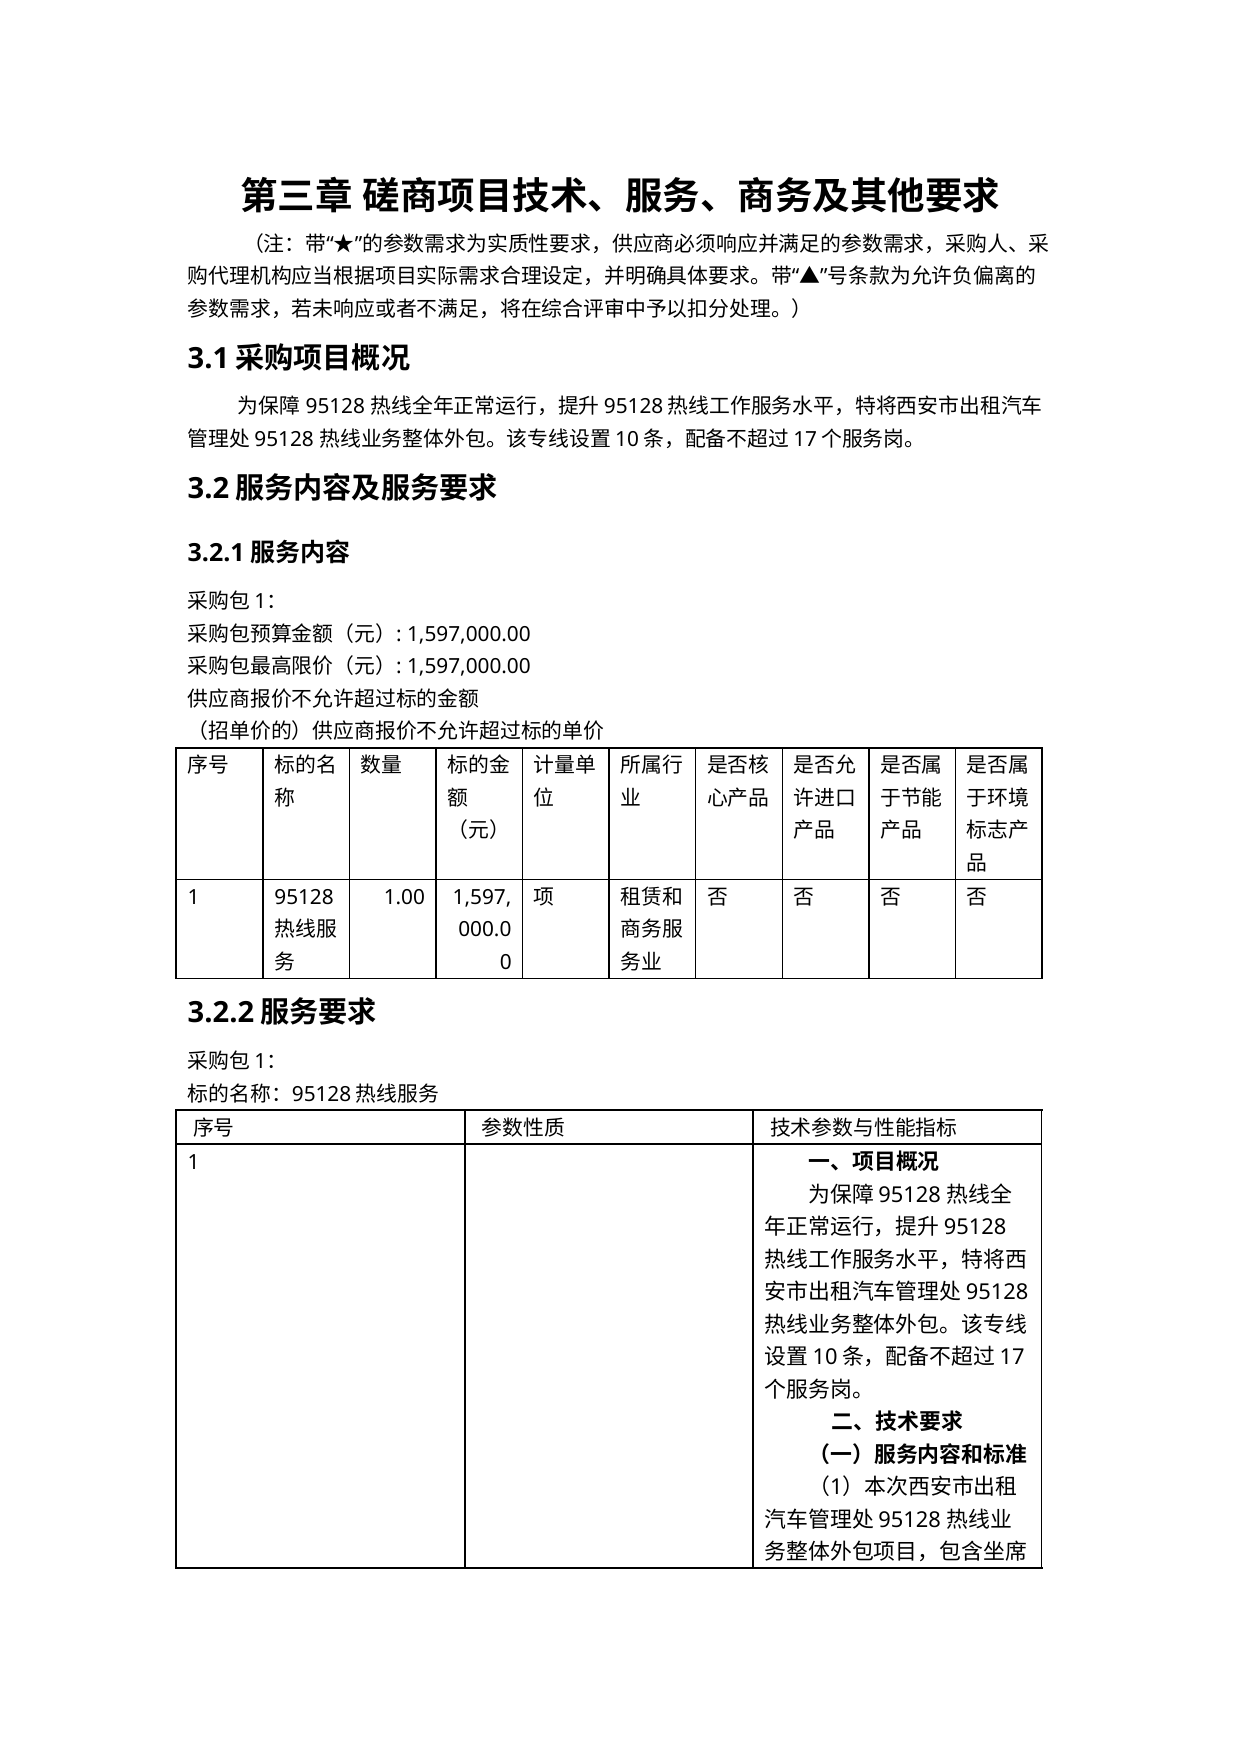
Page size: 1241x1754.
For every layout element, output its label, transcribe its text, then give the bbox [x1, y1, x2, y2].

table_cell 1.00 [350, 880, 435, 978]
text 标的名称：95128热线服务 [187, 1077, 1053, 1109]
table_cell 否 [696, 880, 782, 978]
table_header 标的金额 （元） [437, 749, 522, 878]
text （招单价的）供应商报价不允许超过标的单价 [187, 714, 1053, 747]
table_header 数量 [350, 749, 435, 878]
text 供应商报价不允许超过标的金额 [187, 682, 1053, 714]
table_header 参数性质 [466, 1111, 752, 1143]
text 采购包1： [187, 1044, 1053, 1077]
table_header 是否允许进口产品 [783, 749, 868, 878]
table_header 序号 [177, 1111, 464, 1143]
table_cell 否 [783, 880, 868, 978]
table_cell 项 [523, 880, 608, 978]
table_header 计量单位 [523, 749, 608, 878]
table_header 技术参数与性能指标 [754, 1111, 1041, 1143]
text 为保障 95128 热线全年正常运行，提升95128热线工作服务水平，特将西安市出租汽车管理处95128 热线业务整体外包。该专线设置10条，配备不超过17个服务岗。 [187, 389, 1053, 454]
text 3.2服务内容及服务要求 [187, 454, 1053, 519]
table_cell [466, 1145, 752, 1567]
text 采购包预算金额（元）: 1,597,000.00 [187, 617, 1053, 649]
table_cell 1 [177, 880, 262, 978]
table_header 是否属于节能产品 [870, 749, 955, 878]
table_cell 租赁和商务服务业 [610, 880, 695, 978]
text 采购包最高限价（元）: 1,597,000.00 [187, 649, 1053, 682]
text 3.1采购项目概况 [187, 324, 1053, 389]
table_cell 否 [956, 880, 1041, 978]
table_header 所属行业 [610, 749, 695, 878]
text 3.2.2服务要求 [187, 979, 1053, 1044]
table_header 是否属于环境标志产品 [956, 749, 1041, 878]
table_header 序号 [177, 749, 262, 878]
table_cell 否 [870, 880, 955, 978]
table_cell 95128热线服务 [264, 880, 349, 978]
text 采购包1： [187, 584, 1053, 617]
text 3.2.1服务内容 [187, 519, 1053, 584]
text （注：带“★”的参数需求为实质性要求，供应商必须响应并满足的参数需求，采购人、采购代理机构应当根据项目实际需求合理设定，并明确具体要求。带“▲”号条款为允许负偏离的参数需求，若未响应或者不满足，将在综合评审中予以扣分处理。） [187, 227, 1053, 324]
table_cell 1 [177, 1145, 464, 1567]
table_cell 1,597,000.00 [437, 880, 522, 978]
table_header 是否核心产品 [696, 749, 782, 878]
text 第三章 磋商项目技术、服务、商务及其他要求 [187, 162, 1053, 227]
table_header 标的名称 [264, 749, 349, 878]
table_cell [754, 1145, 1041, 1567]
